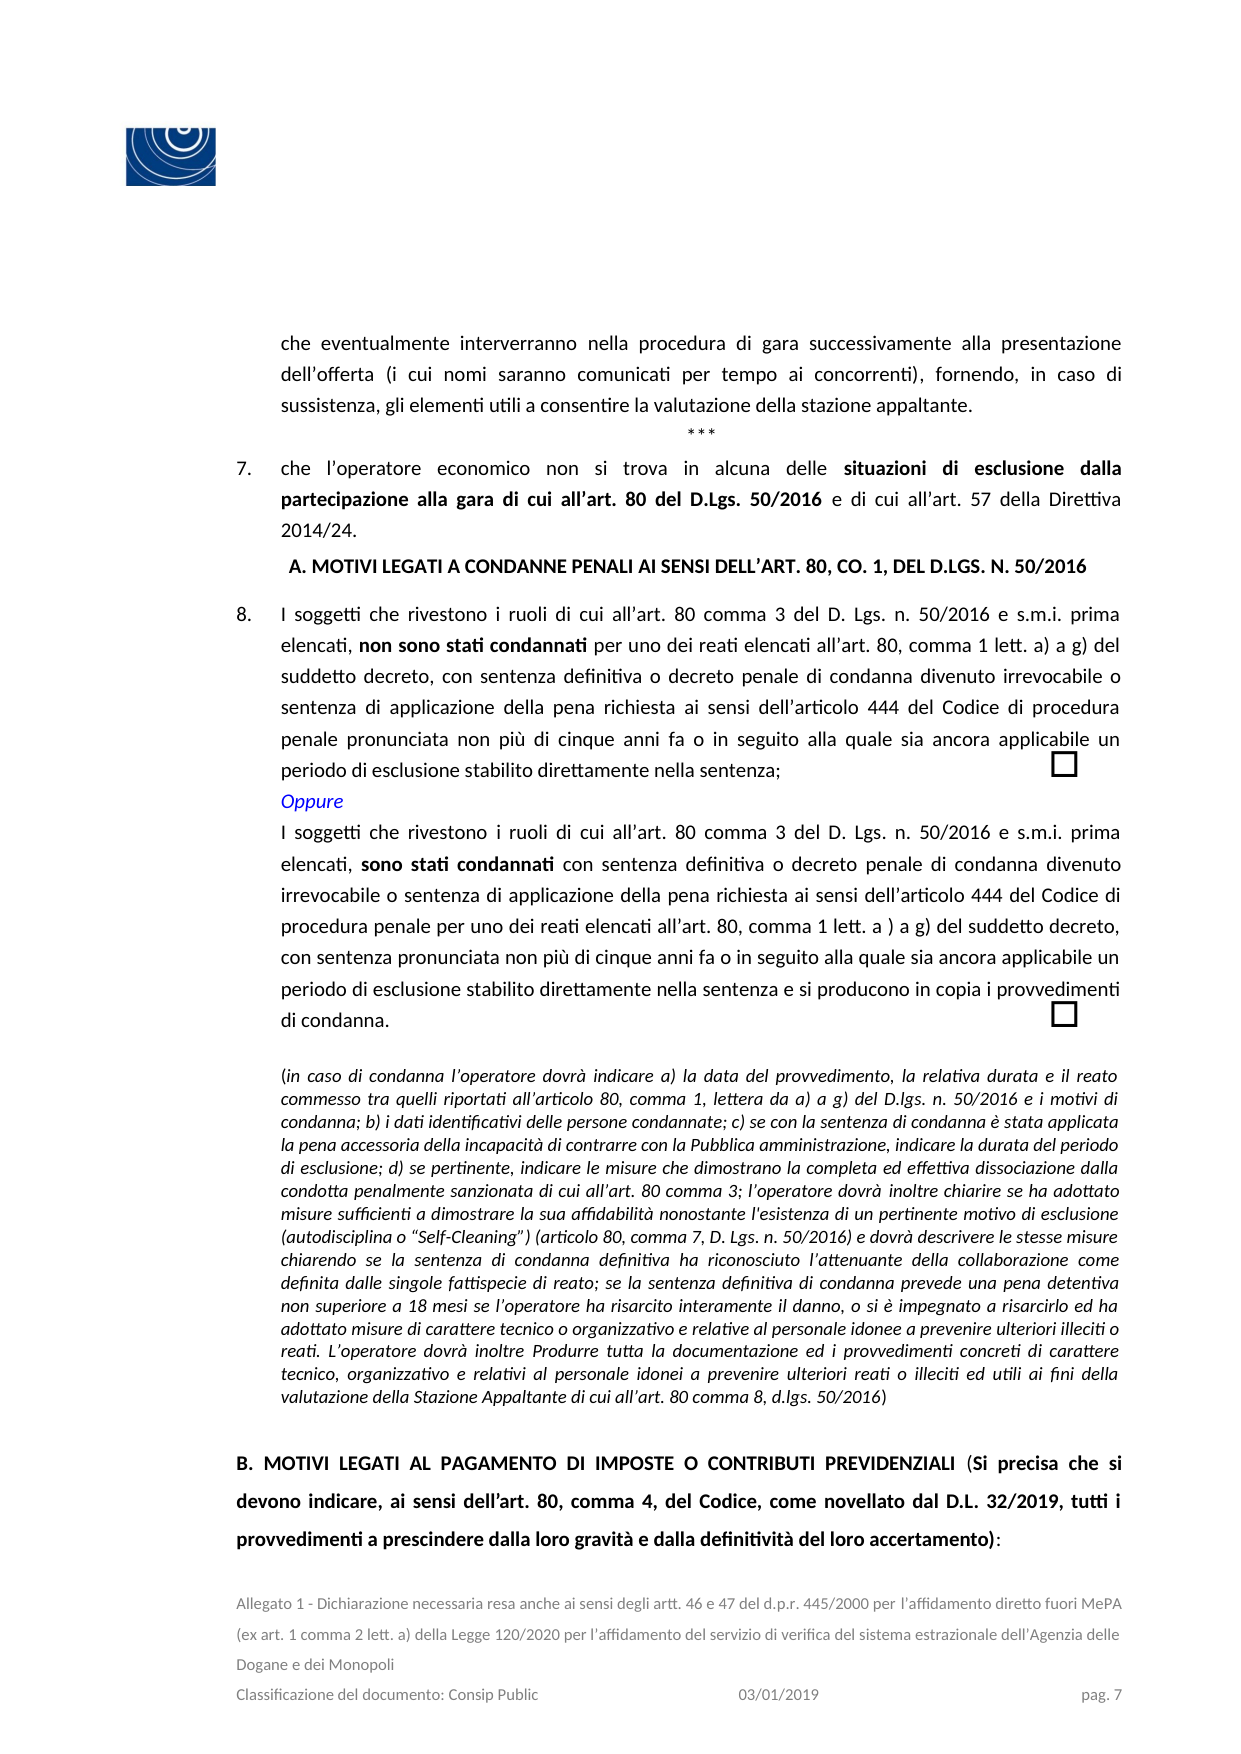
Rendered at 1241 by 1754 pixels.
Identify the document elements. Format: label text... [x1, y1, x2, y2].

list *** [281, 419, 1122, 450]
list A. MOTIVI LEGATI A CONDANNE PENALI AI SENSI DELL’ART. 80, CO. 1, DEL D.LGS. N. 50/2016 [288, 554, 1122, 579]
picture [0, 0, 216, 185]
list I soggetti che rivestono i ruoli di cui all’art. 80 comma 3 del D. Lgs. n. 50/2016 e s.m.i. prima elencati, non sono stati condannati per uno dei reati elencati all’art. 80, comma 1 lett. a) a g) del suddetto decreto, con sentenza definitiva o decreto penale di condanna divenuto irrevocabile o sentenza di applicazione della pena richiesta ai sensi dell’articolo 444 del Codice di procedura penale pronunciata non più di cinque anni fa o in seguito alla quale sia ancora applicabile un periodo di esclusione stabilito direttamente nella sentenza; □ [236, 596, 1122, 783]
list Oppure [281, 783, 1122, 815]
list I soggetti che rivestono i ruoli di cui all’art. 80 comma 3 del D. Lgs. n. 50/2016 e s.m.i. prima elencati, sono stati condannati con sentenza definitiva o decreto penale di condanna divenuto irrevocabile o sentenza di applicazione della pena richiesta ai sensi dell’articolo 444 del Codice di procedura penale per uno dei reati elencati all’art. 80, comma 1 lett. a ) a g) del suddetto decreto, con sentenza pronunciata non più di cinque anni fa o in seguito alla quale sia ancora applicabile un periodo di esclusione stabilito direttamente nella sentenza e si producono in copia i provvedimenti di condanna. □ [281, 815, 1122, 1033]
list che l’operatore economico non si trova in alcuna delle situazioni di esclusione dalla partecipazione alla gara di cui all’art. 80 del D.Lgs. 50/2016 e di cui all’art. 57 della Direttiva 2014/24. [236, 450, 1122, 544]
list B. MOTIVI LEGATI AL PAGAMENTO DI IMPOSTE O CONTRIBUTI PREVIDENZIALI (Si precisa che si devono indicare, ai sensi dell’art. 80, comma 4, del Codice, come novellato dal D.L. 32/2019, tutti i provvedimenti a prescindere dalla loro gravità e dalla definitività del loro accertamento): [236, 1450, 1122, 1551]
list (in caso di condanna l’operatore dovrà indicare a) la data del provvedimento, la relativa durata e il reato commesso tra quelli riportati all’articolo 80, comma 1, lettera da a) a g) del D.lgs. n. 50/2016 e i motivi di condanna; b) i dati identificativi delle persone condannate; c) se con la sentenza di condanna è stata applicata la pena accessoria della incapacità di contrarre con la Pubblica amministrazione, indicare la durata del periodo di esclusione; d) se pertinente, indicare le misure che dimostrano la completa ed effettiva dissociazione dalla condotta penalmente sanzionata di cui all’art. 80 comma 3; l’operatore dovrà inoltre chiarire se ha adottato misure sufficienti a dimostrare la sua affidabilità nonostante l'esistenza di un pertinente motivo di esclusione (autodisciplina o “Self-Cleaning”) (articolo 80, comma 7, D. Lgs. n. 50/2016) e dovrà descrivere le stesse misure chiarendo se la sentenza di condanna definitiva ha riconosciuto l’attenuante della collaborazione come definita dalle singole fattispecie di reato; se la sentenza definitiva di condanna prevede una pena detentiva non superiore a 18 mesi se l’operatore ha risarcito interamente il danno, o si è impegnato a risarcirlo ed ha adottato misure di carattere tecnico o organizzativo e relative al personale idonee a prevenire ulteriori illeciti o reati. L’operatore dovrà inoltre Produrre tutta la documentazione ed i provvedimenti concreti di carattere tecnico, organizzativo e relativi al personale idonei a prevenire ulteriori reati o illeciti ed utili ai fini della valutazione della Stazione Appaltante di cui all’art. 80 comma 8, d.lgs. 50/2016) [281, 1065, 1122, 1408]
